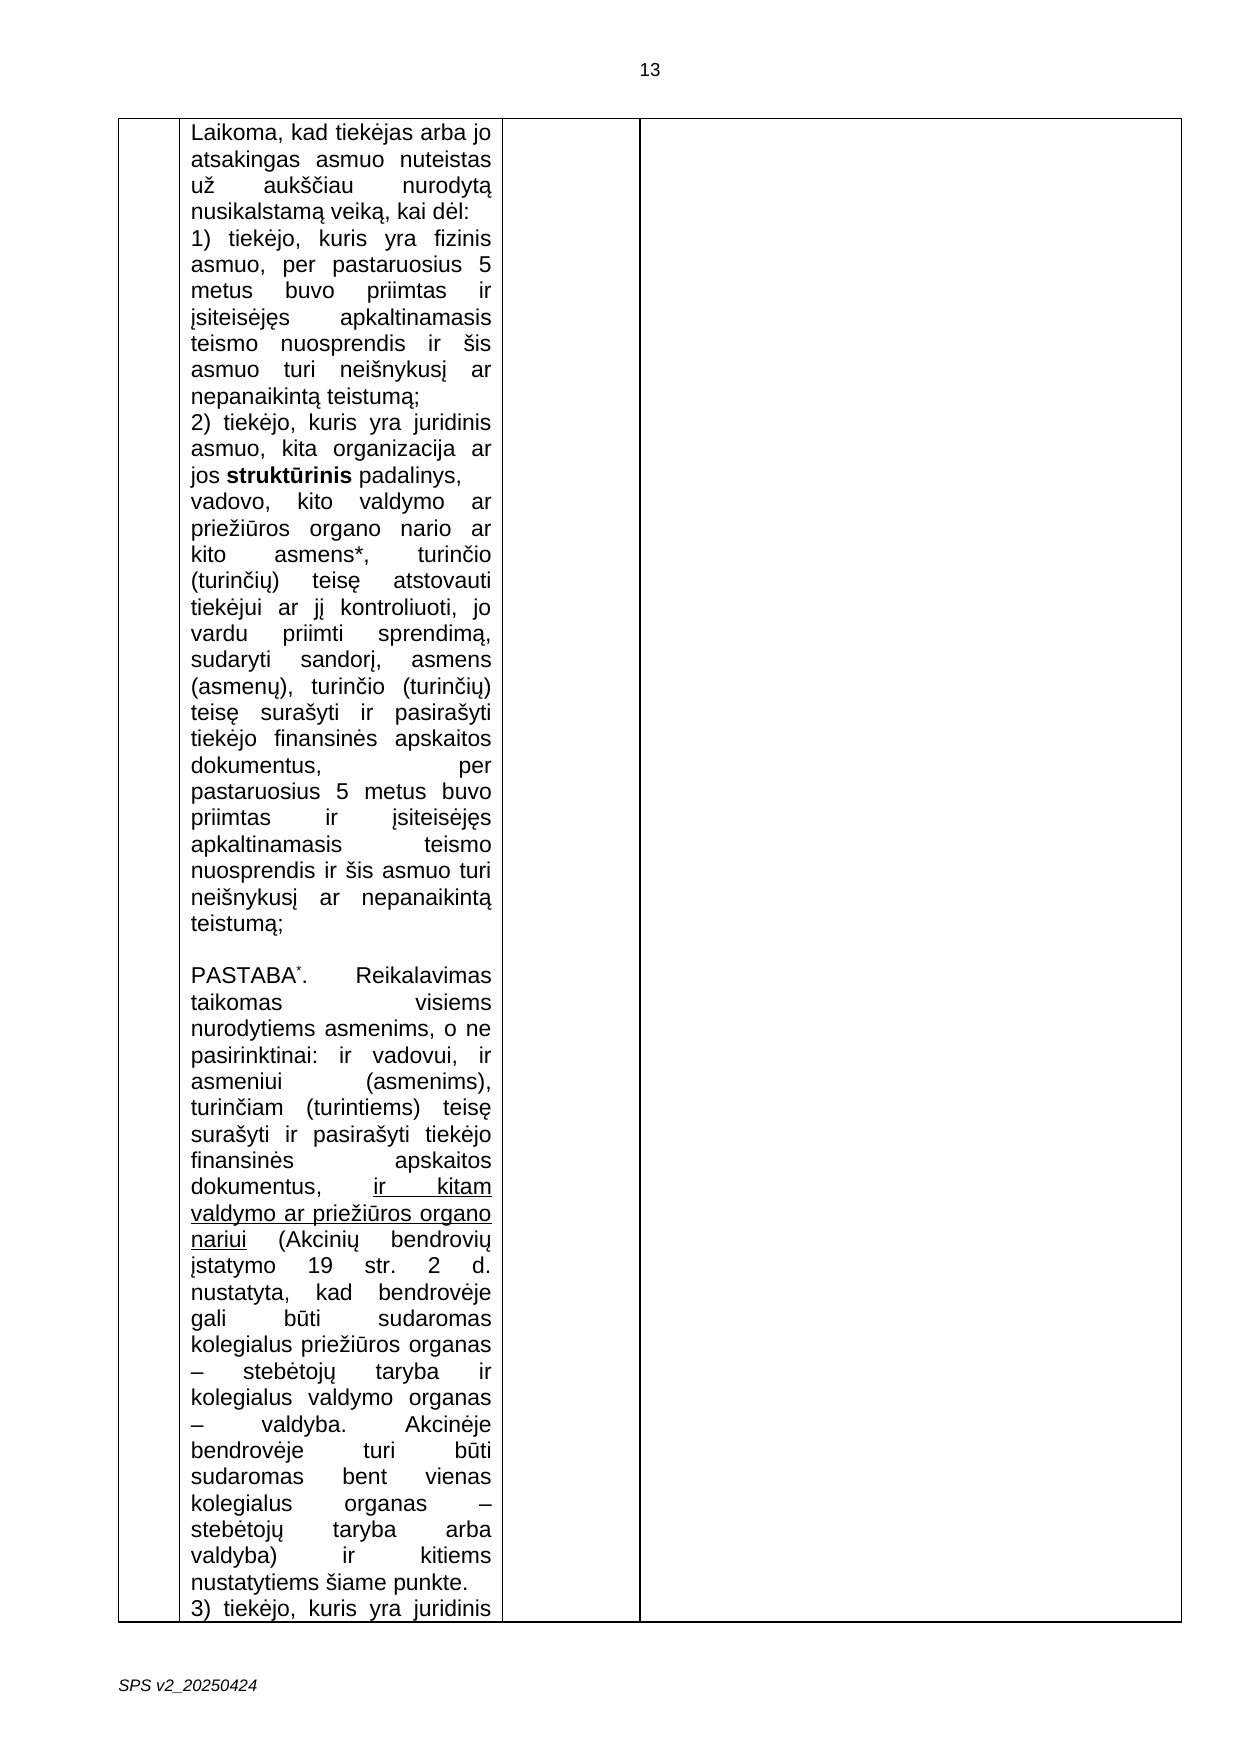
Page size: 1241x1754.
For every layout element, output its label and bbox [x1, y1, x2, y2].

table_cell [180, 119, 502, 1621]
table_cell [119, 119, 179, 1621]
table_cell [641, 119, 1181, 1621]
table_cell [503, 119, 639, 1621]
